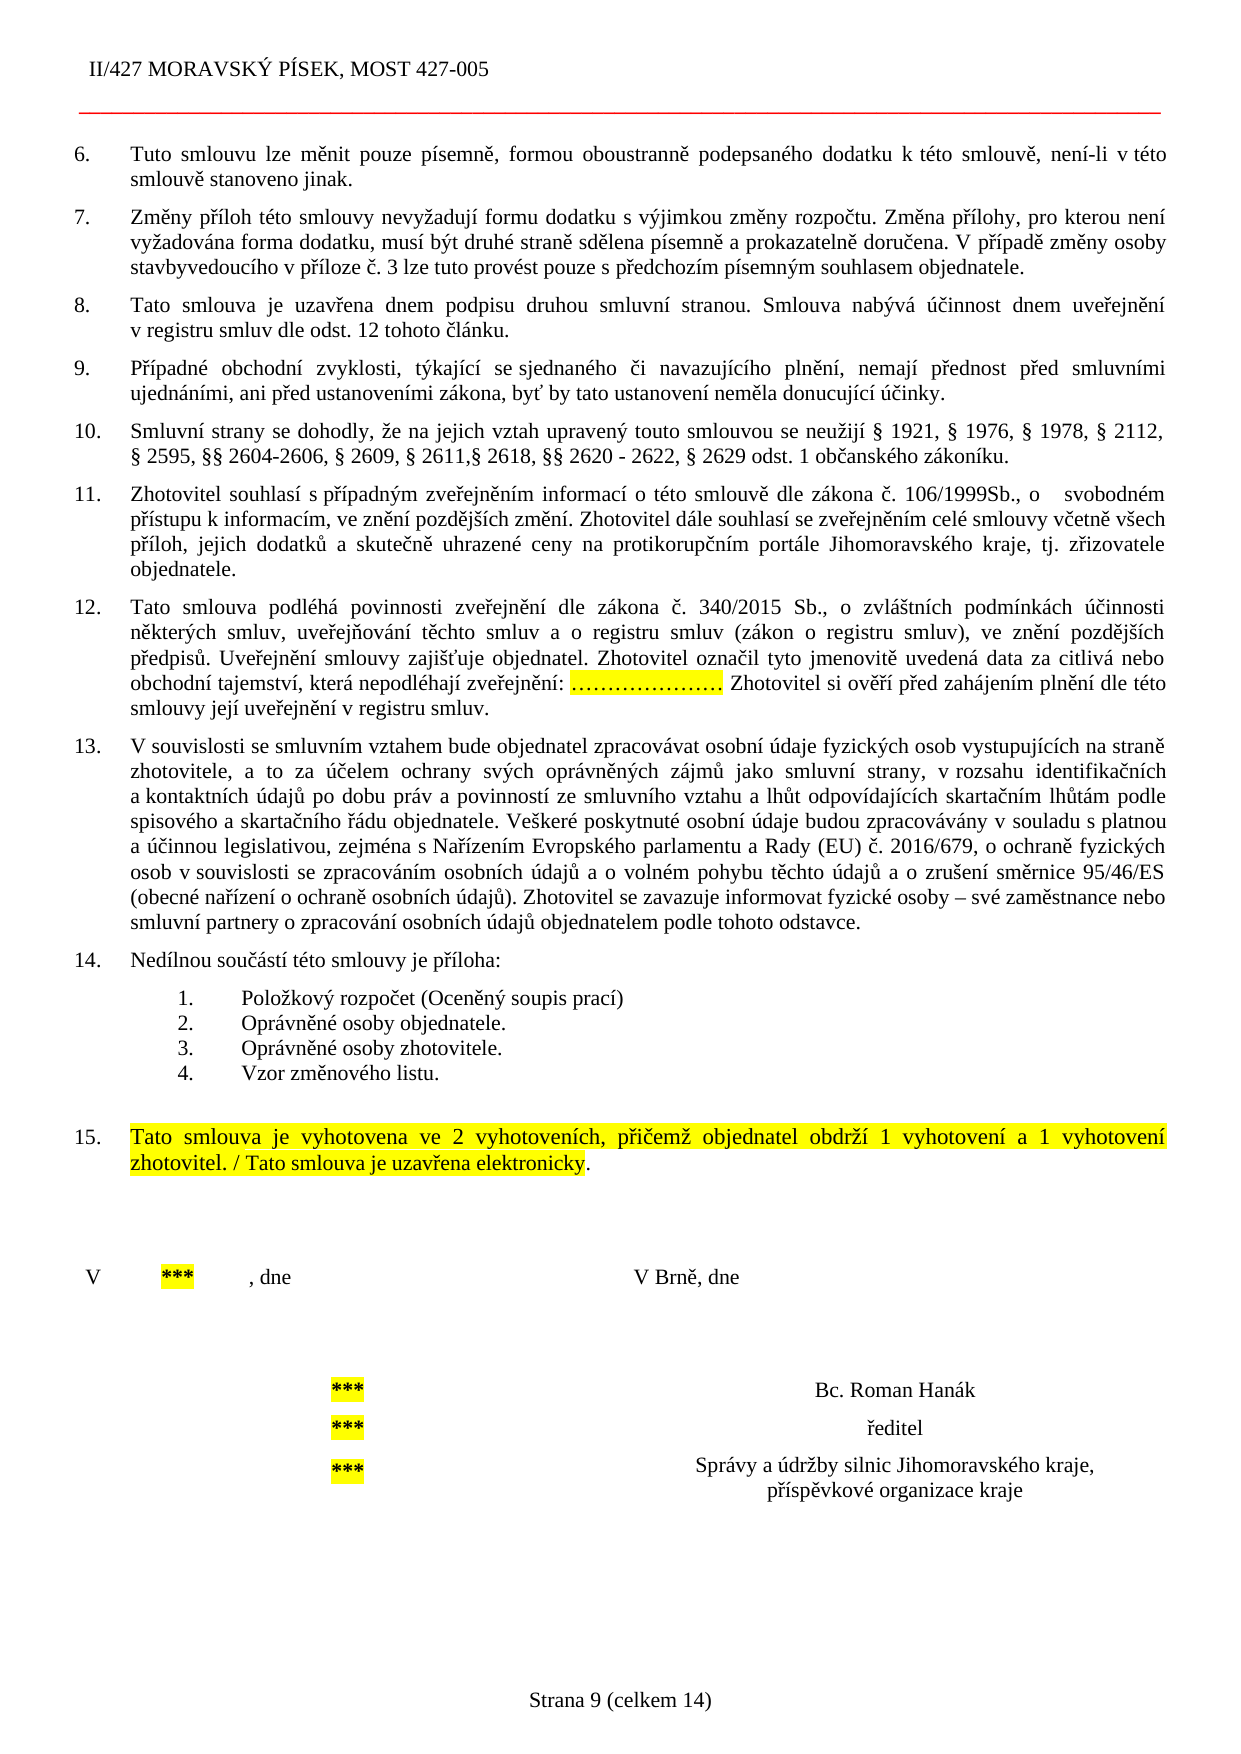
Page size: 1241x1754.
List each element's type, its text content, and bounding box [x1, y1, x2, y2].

list Zhotovitel souhlasí s případným zveřejněním informací o této smlouvě dle zákona č. 106/1999Sb., o svobodném přístupu k informacím, ve znění pozdějších změní. Zhotovitel dále souhlasí se zveřejněním celé smlouvy včetně všech příloh, jejich dodatků a skutečně uhrazené ceny na protikorupčním portále Jihomoravského kraje, tj. zřizovatele objednatele. [74, 481, 1167, 582]
table_header Bc. Roman Hanák [621, 1377, 1169, 1414]
list Nedílnou součástí této smlouvy je příloha: [74, 947, 1167, 972]
table_cell *** [74, 1452, 621, 1503]
list Změny příloh této smlouvy nevyžadují formu dodatku s výjimkou změny rozpočtu. Změna přílohy, pro kterou není vyžadována forma dodatku, musí být druhé straně sdělena písemně a prokazatelně doručena. V případě změny osoby stavbyvedoucího v příloze č. 3 lze tuto provést pouze s předchozím písemným souhlasem objednatele. [74, 204, 1167, 279]
list Tato smlouva podléhá povinnosti zveřejnění dle zákona č. 340/2015 Sb., o zvláštních podmínkách účinnosti některých smluv, uveřejňování těchto smluv a o registru smluv (zákon o registru smluv), ve znění pozdějších předpisů. Uveřejnění smlouvy zajišťuje objednatel. Zhotovitel označil tyto jmenovitě uvedená data za citlivá nebo obchodní tajemství, která nepodléhají zveřejnění: ………………… Zhotovitel si ověří před zahájením plnění dle této smlouvy její uveřejnění v registru smluv. [74, 594, 1167, 720]
list Tuto smlouvu lze měnit pouze písemně, formou oboustranně podepsaného dodatku k této smlouvě, není-li v této smlouvě stanoveno jinak. [74, 141, 1167, 191]
list Smluvní strany se dohodly, že na jejich vztah upravený touto smlouvou se neužijí § 1921, § 1976, § 1978, § 2112, § 2595, §§ 2604-2606, § 2609, § 2611,§ 2618, §§ 2620 - 2622, § 2629 odst. 1 občanského zákoníku. [74, 418, 1167, 468]
list Oprávněné osoby objednatele. [177, 1010, 1167, 1035]
list Případné obchodní zvyklosti, týkající se sjednaného či navazujícího plnění, nemají přednost před smluvními ujednáními, ani před ustanoveními zákona, byť by tato ustanovení neměla donucující účinky. [74, 355, 1167, 405]
list Tato smlouva je uzavřena dnem podpisu druhou smluvní stranou. Smlouva nabývá účinnost dnem uveřejnění v registru smluv dle odst. 12 tohoto článku. [74, 292, 1167, 342]
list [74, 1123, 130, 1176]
table_header *** [74, 1377, 621, 1414]
list Položkový rozpočet (Oceněný soupis prací) [177, 984, 1167, 1010]
list Vzor změnového listu. [177, 1060, 1167, 1085]
table_header V Brně, dne [622, 1264, 1170, 1301]
table_cell Správy a údržby silnic Jihomoravského kraje, příspěvkové organizace kraje [621, 1452, 1169, 1503]
table_cell ředitel [621, 1415, 1169, 1452]
list V souvislosti se smluvním vztahem bude objednatel zpracovávat osobní údaje fyzických osob vystupujících na straně zhotovitele, a to za účelem ochrany svých oprávněných zájmů jako smluvní strany, v rozsahu identifikačních a kontaktních údajů po dobu práv a povinností ze smluvního vztahu a lhůt odpovídajících skartačním lhůtám podle spisového a skartačního řádu objednatele. Veškeré poskytnuté osobní údaje budou zpracovávány v souladu s platnou a účinnou legislativou, zejména s Nařízením Evropského parlamentu a Rady (EU) č. 2016/679, o ochraně fyzických osob v souvislosti se zpracováním osobních údajů a o volném pohybu těchto údajů a o zrušení směrnice 95/46/ES (obecné nařízení o ochraně osobních údajů). Zhotovitel se zavazuje informovat fyzické osoby – své zaměstnance nebo smluvní partnery o zpracování osobních údajů objednatelem podle tohoto odstavce. [74, 733, 1167, 934]
table_header V *** , dne [74, 1264, 622, 1301]
list Tato smlouva je vyhotovena ve 2 vyhotoveních, přičemž objednatel obdrží 1 vyhotovení a 1 vyhotovení zhotovitel. / Tato smlouva je uzavřena elektronicky. [245, 1149, 1167, 1176]
list Oprávněné osoby zhotovitele. [177, 1035, 1167, 1060]
table_cell *** [74, 1415, 621, 1452]
